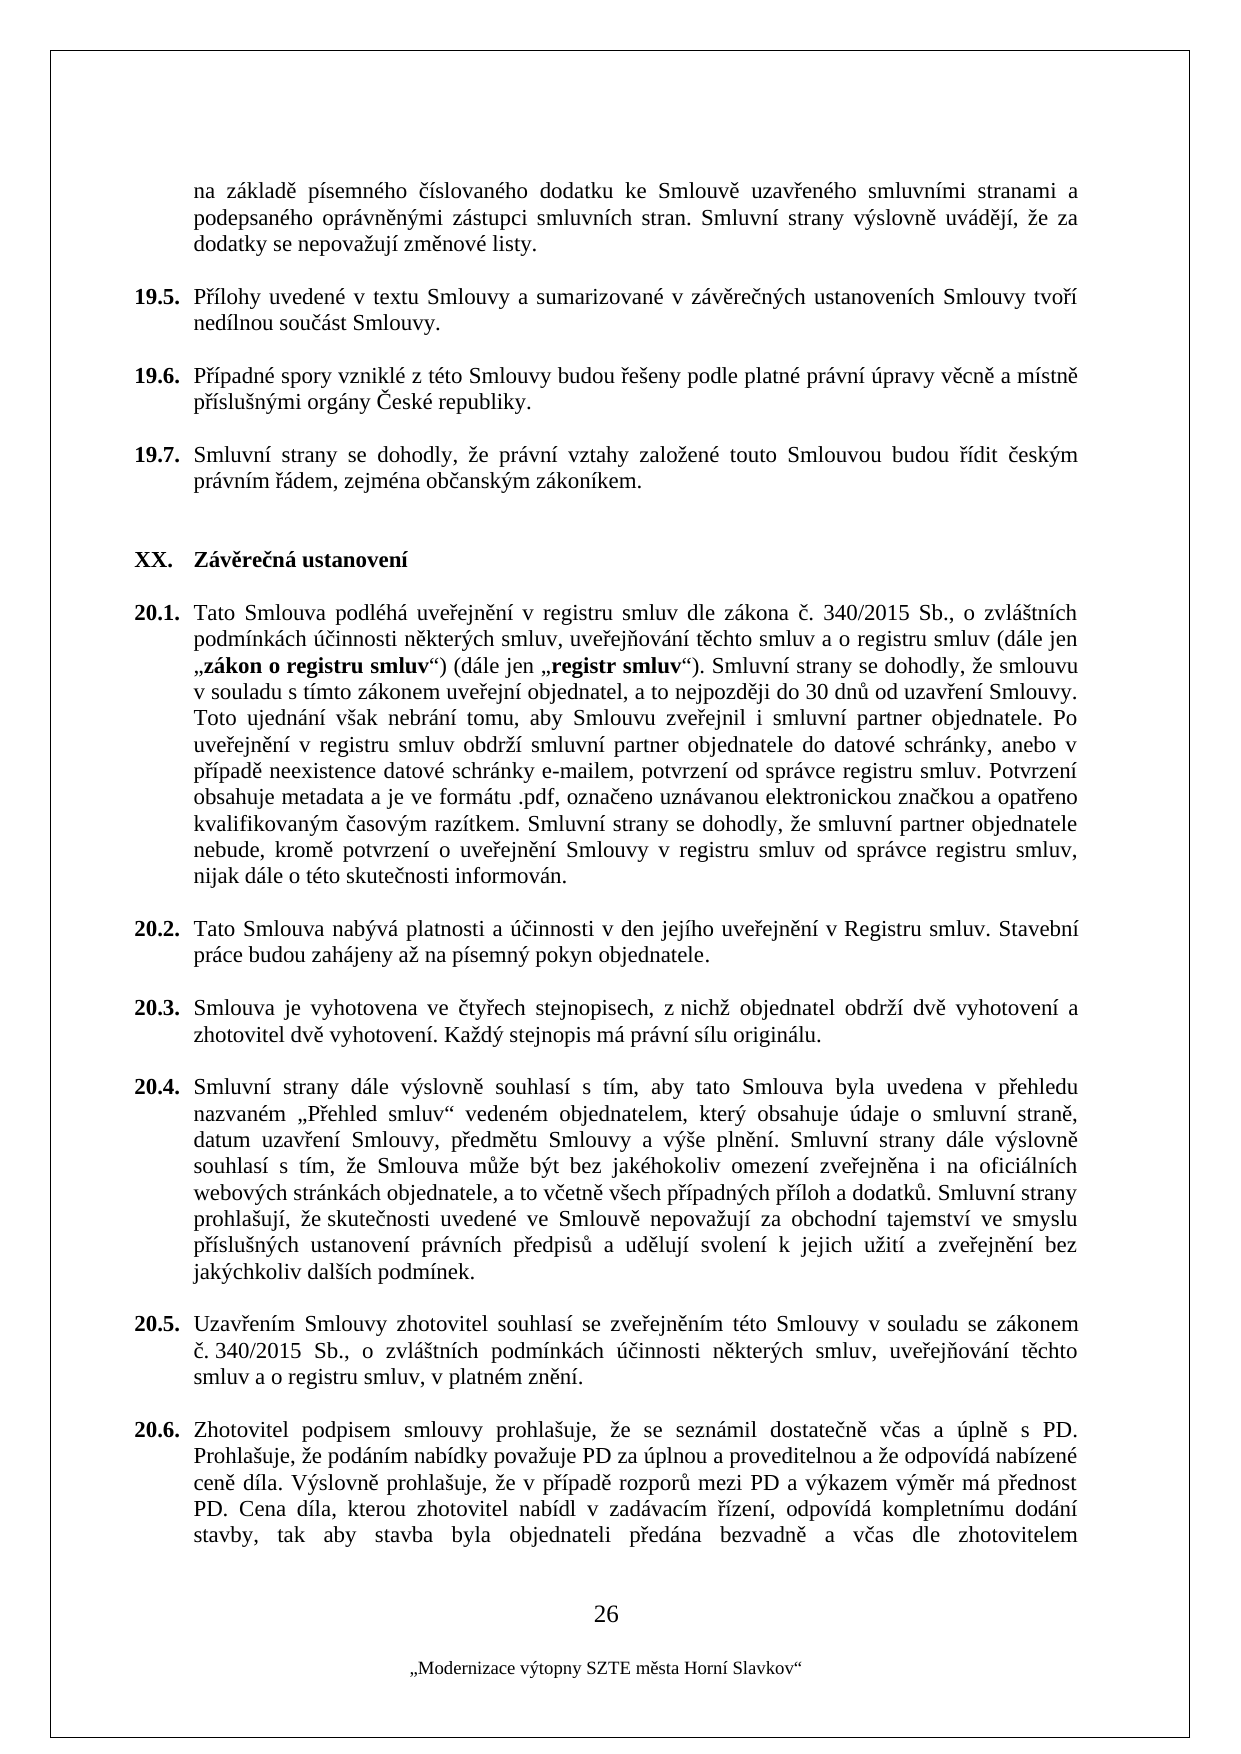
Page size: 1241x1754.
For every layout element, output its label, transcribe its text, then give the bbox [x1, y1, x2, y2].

list Smluvní strany dále výslovně souhlasí s tím, aby tato Smlouva byla uvedena v přehledu nazvaném „Přehled smluv“ vedeném objednatelem, který obsahuje údaje o smluvní straně, datum uzavření Smlouvy, předmětu Smlouvy a výše plnění. Smluvní strany dále výslovně souhlasí s tím, že Smlouva může být bez jakéhokoliv omezení zveřejněna i na oficiálních webových stránkách objednatele, a to včetně všech případných příloh a dodatků. Smluvní strany prohlašují, že skutečnosti uvedené ve Smlouvě nepovažují za obchodní tajemství ve smyslu příslušných ustanovení právních předpisů a udělují svolení k jejich užití a zveřejnění bez jakýchkoliv dalších podmínek. [134, 1073, 1079, 1284]
list Případné spory vzniklé z této Smlouvy budou řešeny podle platné právní úpravy věcně a místně příslušnými orgány České republiky. [134, 362, 1079, 414]
list Tato Smlouva nabývá platnosti a účinnosti v den jejího uveřejnění v Registru smluv. Stavební práce budou zahájeny až na písemný pokyn objednatele. [134, 915, 1079, 968]
list Smluvní strany se dohodly, že právní vztahy založené touto Smlouvou budou řídit českým právním řádem, zejména občanským zákoníkem. [134, 441, 1079, 493]
list Tato Smlouva podléhá uveřejnění v registru smluv dle zákona č. 340/2015 Sb., o zvláštních podmínkách účinnosti některých smluv, uveřejňování těchto smluv a o registru smluv (dále jen „zákon o registru smluv“) (dále jen „registr smluv“). Smluvní strany se dohodly, že smlouvu v souladu s tímto zákonem uveřejní objednatel, a to nejpozději do 30 dnů od uzavření Smlouvy. Toto ujednání však nebrání tomu, aby Smlouvu zveřejnil i smluvní partner objednatele. Po uveřejnění v registru smluv obdrží smluvní partner objednatele do datové schránky, anebo v případě neexistence datové schránky e-mailem, potvrzení od správce registru smluv. Potvrzení obsahuje metadata a je ve formátu .pdf, označeno uznávanou elektronickou značkou a opatřeno kvalifikovaným časovým razítkem. Smluvní strany se dohodly, že smluvní partner objednatele nebude, kromě potvrzení o uveřejnění Smlouvy v registru smluv od správce registru smluv, nijak dále o této skutečnosti informován. [134, 599, 1079, 889]
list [134, 177, 1079, 256]
list Smlouva je vyhotovena ve čtyřech stejnopisech, z nichž objednatel obdrží dvě vyhotovení a zhotovitel dvě vyhotovení. Každý stejnopis má právní sílu originálu. [134, 994, 1079, 1047]
list Uzavřením Smlouvy zhotovitel souhlasí se zveřejněním této Smlouvy v souladu se zákonem č. 340/2015 Sb., o zvláštních podmínkách účinnosti některých smluv, uveřejňování těchto smluv a o registru smluv, v platném znění. [134, 1311, 1079, 1389]
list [134, 1416, 1079, 1548]
text XX. Závěrečná ustanovení [134, 546, 1079, 573]
list Přílohy uvedené v textu Smlouvy a sumarizované v závěrečných ustanoveních Smlouvy tvoří nedílnou součást Smlouvy. [134, 283, 1079, 335]
